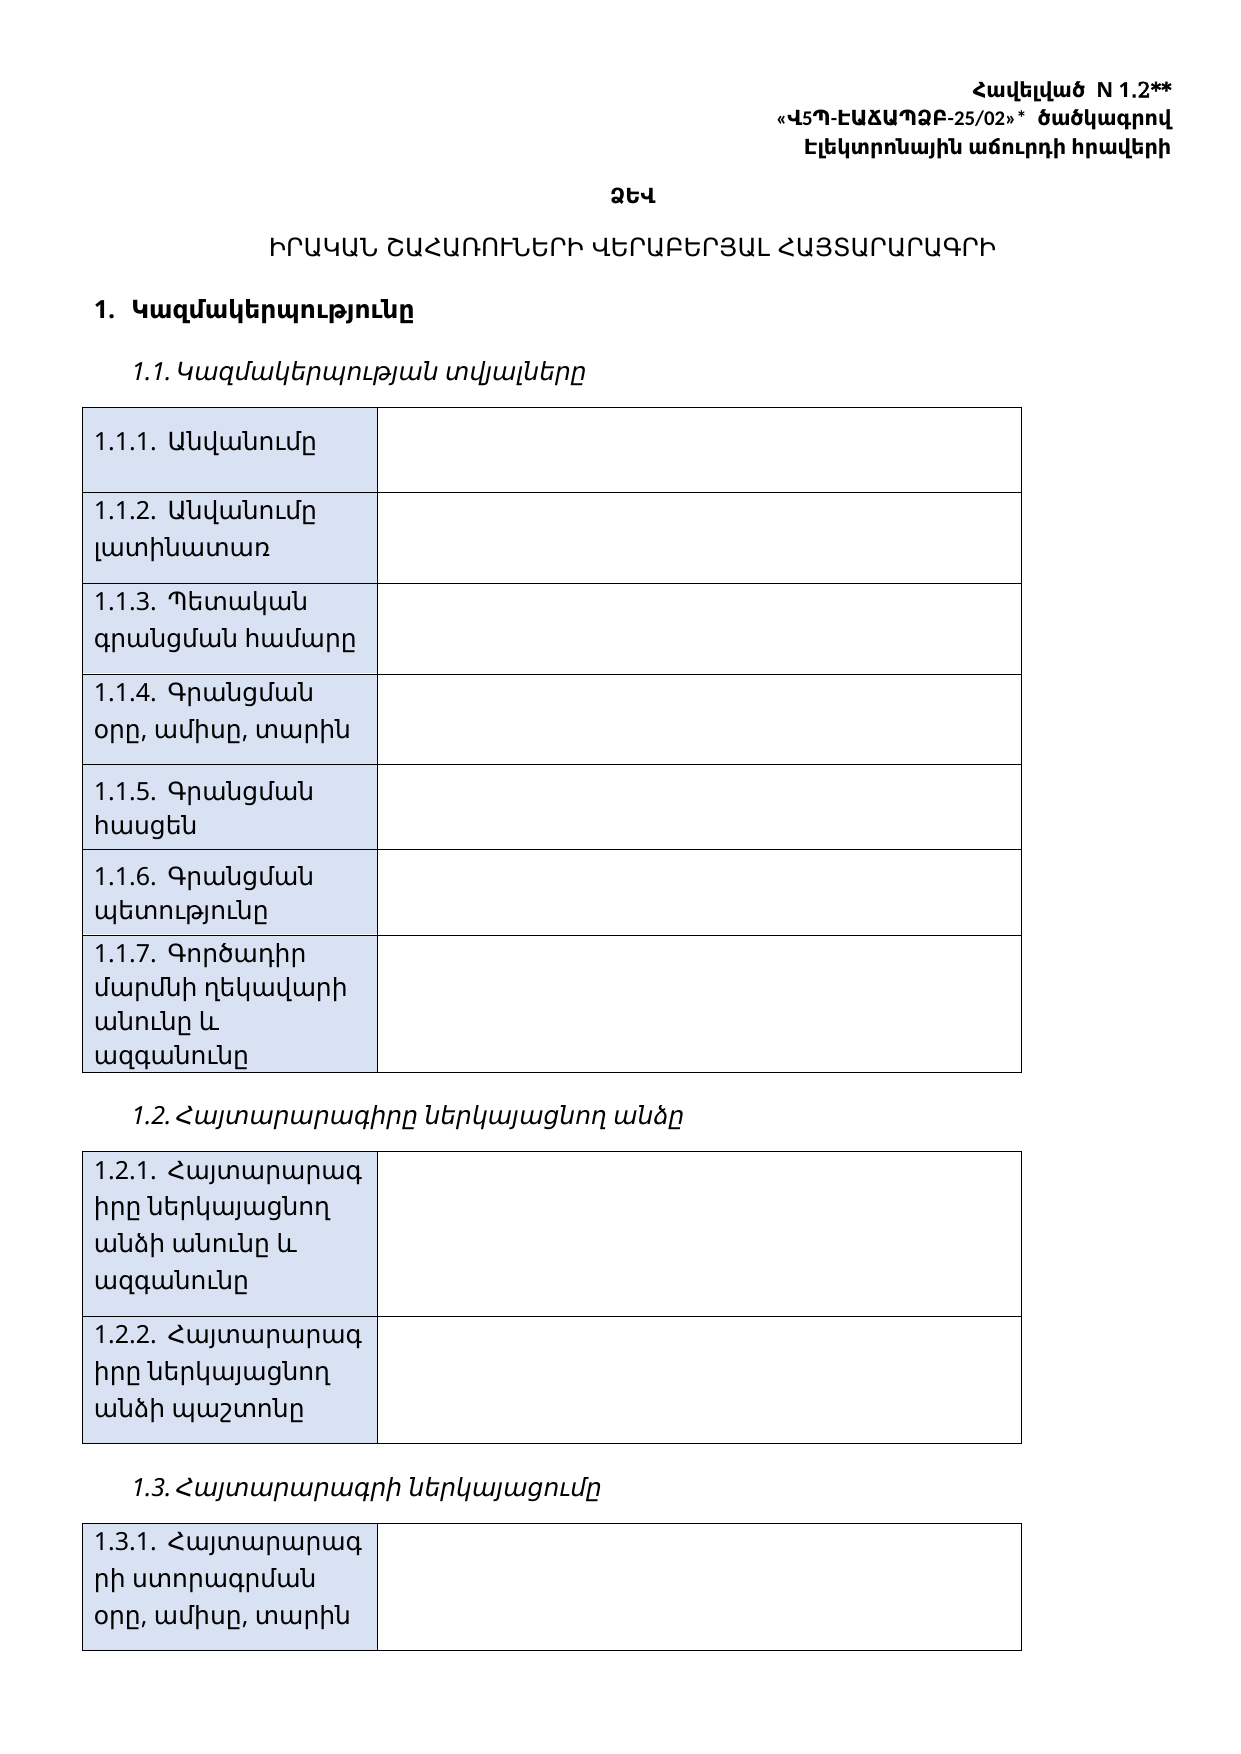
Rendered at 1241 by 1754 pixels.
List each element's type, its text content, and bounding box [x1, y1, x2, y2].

text «Վ5Պ-ԷԱՃԱՊՁԲ-25/02»* ծածկագրով [94, 103, 1171, 132]
table_cell [378, 675, 1021, 764]
list Կազմակերպության տվյալները [131, 353, 1171, 387]
table_cell [378, 936, 1021, 1072]
table_cell Անվանումը լատինատառ [83, 493, 377, 583]
table_cell Պետական գրանցման համարը [83, 584, 377, 673]
list Կազմակերպությունը [94, 291, 1171, 326]
table_header Անվանումը [83, 408, 377, 492]
list Հայտարարագիրը ներկայացնող անձը [131, 1098, 1171, 1132]
table_cell Գործադիր մարմնի ղեկավարի անունը և ազգանունը [83, 936, 377, 1072]
table_header Հայտարարագիրը ներկայացնող անձի անունը և ազգանունը [83, 1152, 377, 1316]
text Էլեկտրոնային աճուրդի հրավերի [94, 132, 1171, 160]
list Հայտարարագրի ներկայացումը [131, 1469, 1171, 1503]
table_cell Գրանցման պետությունը [83, 850, 377, 934]
table_cell [378, 850, 1021, 934]
table_cell [378, 493, 1021, 583]
table_cell Հայտարարագիրը ներկայացնող անձի պաշտոնը [83, 1317, 377, 1443]
table_cell [378, 584, 1021, 673]
text ԻՐԱԿԱՆ ՇԱՀԱՌՈՒՆԵՐԻ ՎԵՐԱԲԵՐՅԱԼ ՀԱՅՏԱՐԱՐԱԳՐԻ [94, 233, 1171, 262]
text ՁԵՎ [94, 184, 1171, 209]
text Հավելված N 1․2** [94, 75, 1171, 103]
table_header [378, 1152, 1021, 1316]
table_cell [378, 1317, 1021, 1443]
table_header [378, 408, 1021, 492]
table_cell [378, 765, 1021, 849]
table_cell Գրանցման օրը, ամիսը, տարին [83, 675, 377, 764]
table_header Հայտարարագրի ստորագրման օրը, ամիսը, տարին [83, 1524, 377, 1650]
table_header [378, 1524, 1021, 1650]
table_cell Գրանցման հասցեն [83, 765, 377, 849]
